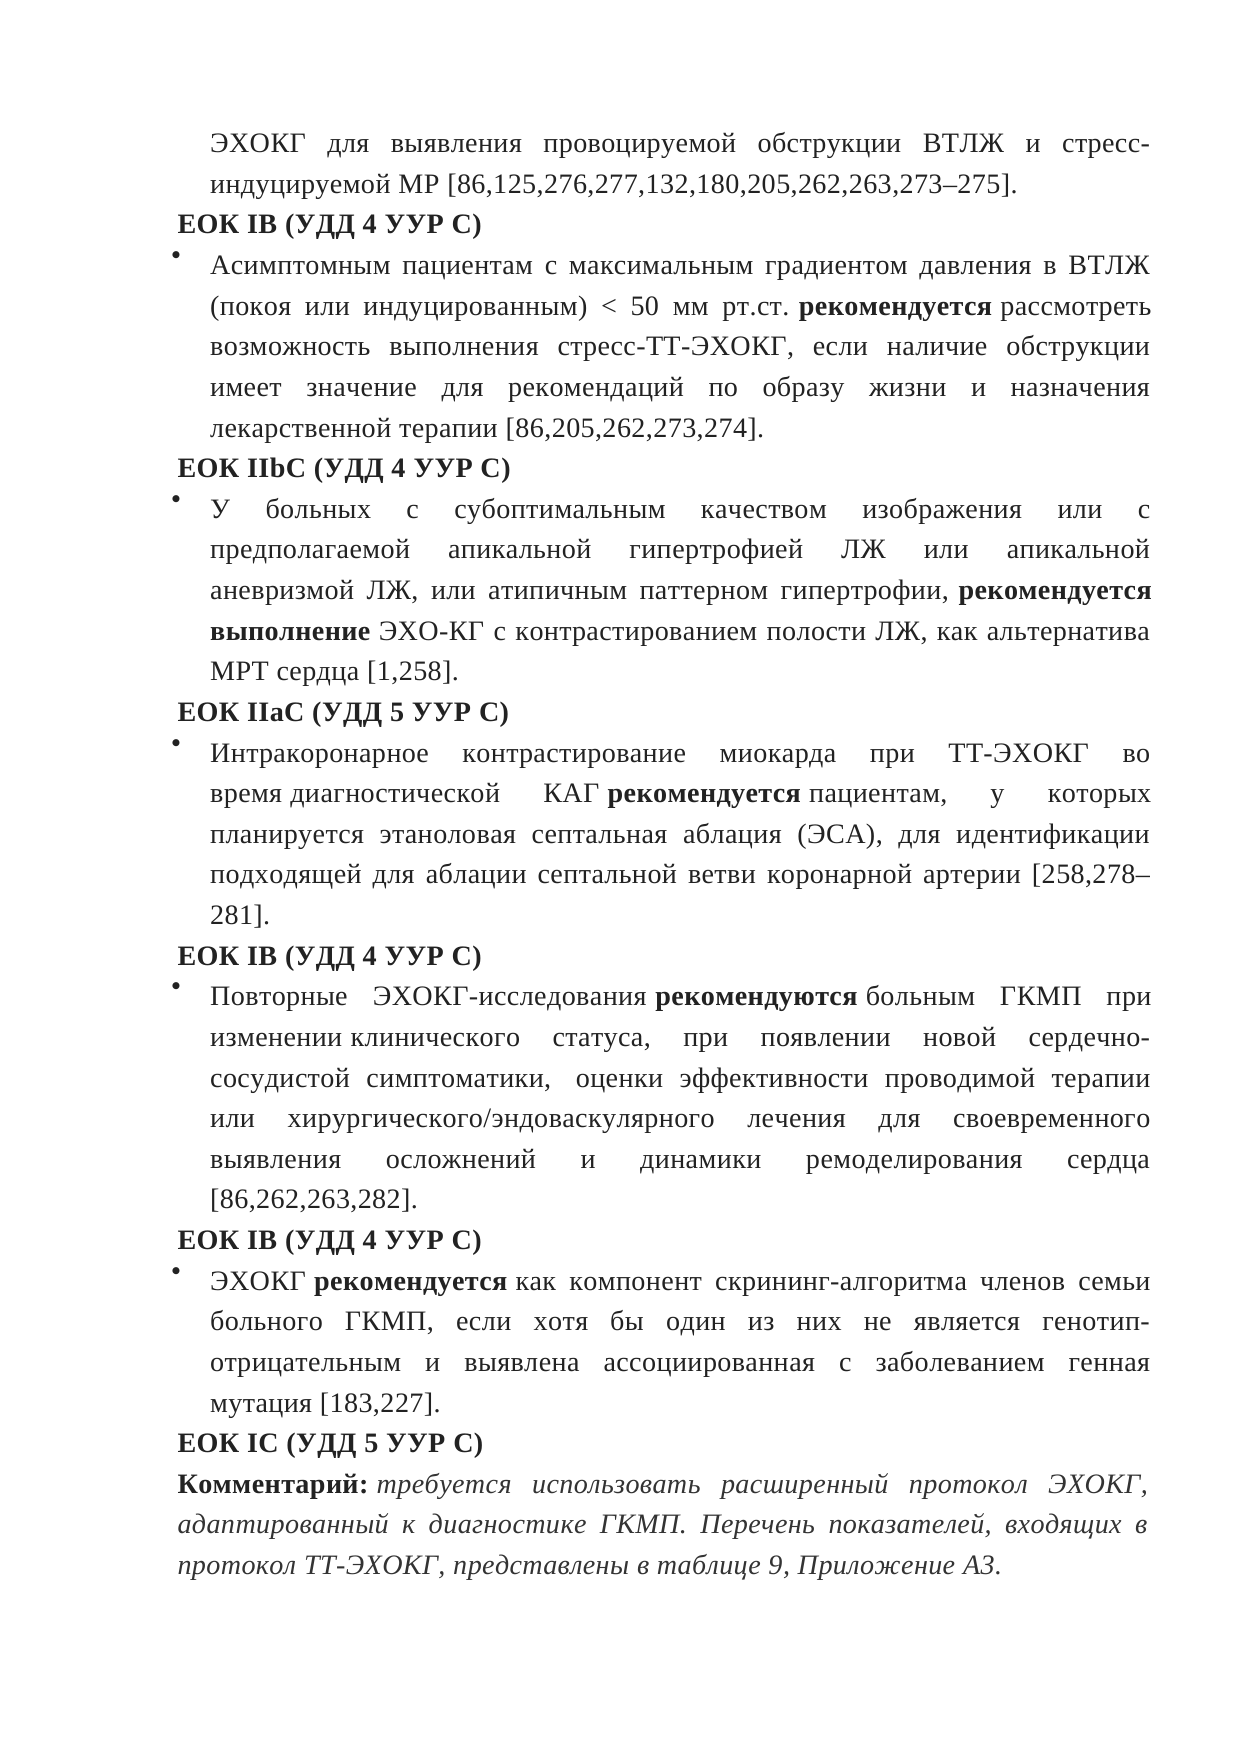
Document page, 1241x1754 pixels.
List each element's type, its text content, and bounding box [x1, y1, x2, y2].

list ЭХОКГ рекомендуется как компонент скрининг-алгоритма членов семьи больного ГКМП, если хотя бы один из них не является генотип-отрицательным и выявлена ассоциированная с заболеванием генная мутация [183,227]. [172, 1256, 1152, 1418]
text ЕОК IB (УДД 4 УУР С) [177, 1215, 1152, 1256]
text Комментарий: требуется использовать расширенный протокол ЭХОКГ, адаптированный к диагностике ГКМП. Перечень показателей, входящих в протокол ТТ-ЭХОКГ, представлены в таблице 9, Приложение А3. [177, 1459, 1152, 1581]
text ЕОК IIаС (УДД 5 УУР С) [177, 687, 1152, 727]
list Повторные ЭХОКГ-исследования рекомендуются больным ГКМП при изменении клинического статуса, при появлении новой сердечно-сосудистой симптоматики, оценки эффективности проводимой терапии или хирургического/эндоваскулярного лечения для своевременного выявления осложнений и динамики ремоделирования сердца [86,262,263,282]. [172, 971, 1152, 1215]
list У больных с субоптимальным качеством изображения или с предполагаемой апикальной гипертрофией ЛЖ или апикальной аневризмой ЛЖ, или атипичным паттерном гипертрофии, рекомендуется выполнение ЭХО-КГ с контрастированием полости ЛЖ, как альтернатива МРТ сердца [1,258]. [172, 484, 1152, 687]
text ЕОК IC (УДД 5 УУР C) [177, 1418, 1152, 1459]
text ЕОК IB (УДД 4 УУР С) [177, 199, 1152, 240]
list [172, 118, 1152, 199]
list Асимптомным пациентам с максимальным градиентом давления в ВТЛЖ (покоя или индуцированным) < 50 мм рт.ст. рекомендуется рассмотреть возможность выполнения стресс-ТТ-ЭХОКГ, если наличие обструкции имеет значение для рекомендаций по образу жизни и назначения лекарственной терапии [86,205,262,273,274]. [172, 240, 1152, 443]
text ЕОК IIbС (УДД 4 УУР С) [177, 443, 1152, 484]
list Интракоронарное контрастирование миокарда при ТТ-ЭХОКГ во время диагностической КАГ рекомендуется пациентам, у которых планируется этаноловая септальная аблация (ЭСА), для идентификации подходящей для аблации септальной ветви коронарной артерии [258,278–281]. [172, 727, 1152, 931]
text ЕОК IB (УДД 4 УУР С) [177, 931, 1152, 971]
